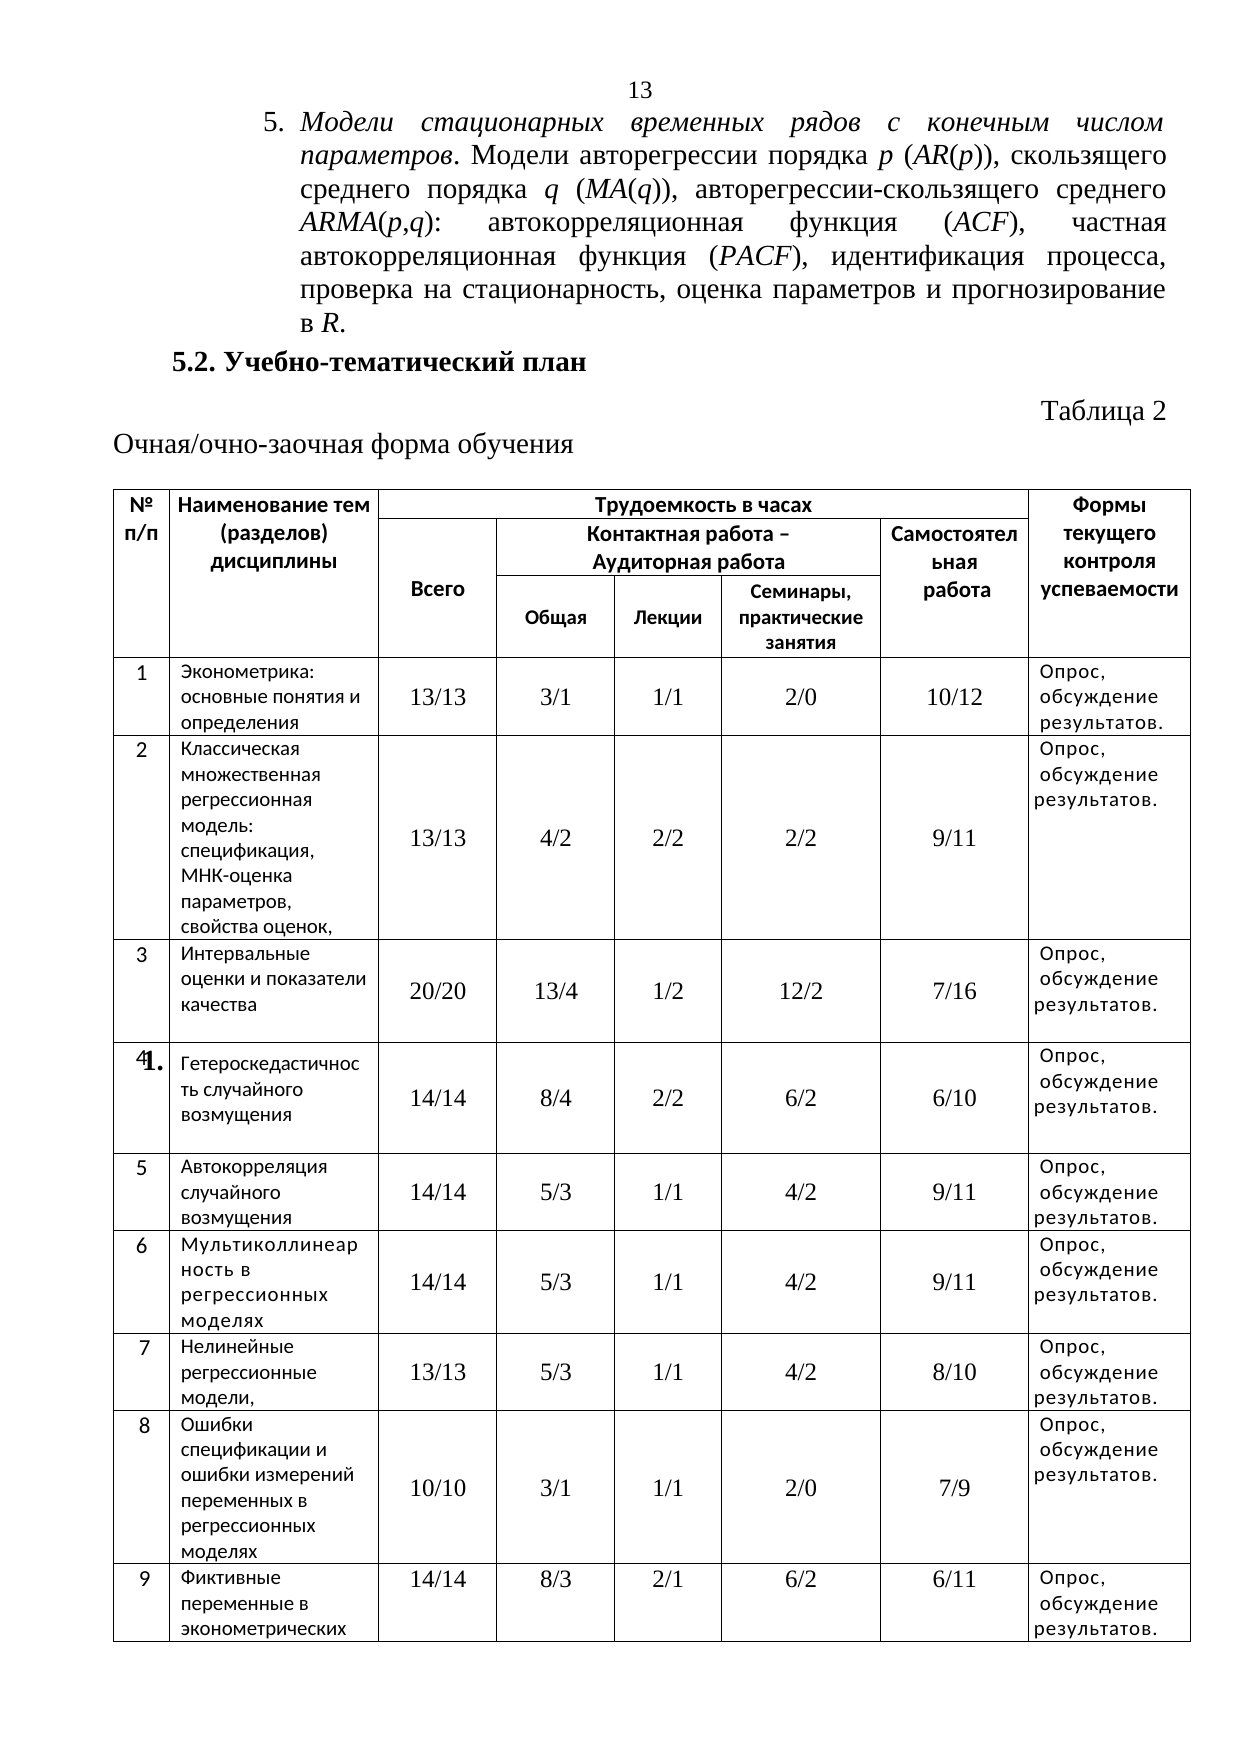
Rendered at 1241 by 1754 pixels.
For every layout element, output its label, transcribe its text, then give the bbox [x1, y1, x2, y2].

table_cell 4/2 [722, 1334, 880, 1410]
table_cell 13/13 [379, 1334, 496, 1410]
table_cell 4/2 [722, 1231, 880, 1332]
table_cell 2/2 [722, 736, 880, 939]
table_cell Опрос, обсуждение результатов. [1029, 658, 1190, 734]
table_cell Общая [497, 576, 614, 657]
table_cell 3 [114, 940, 169, 1042]
table_cell 2 [114, 736, 169, 939]
table_cell Мультиколлинеарность в регрессионных моделях [170, 1231, 378, 1332]
text 5.2. Учебно-тематический план [113, 344, 1167, 378]
table_cell Лекции [615, 576, 721, 657]
table_cell Опрос, обсуждение результатов. [1029, 1334, 1190, 1410]
table_cell Интервальные оценки и показатели качества [170, 940, 378, 1042]
table_cell Автокорреляция случайного возмущения [170, 1154, 378, 1230]
table_cell Эконометрика: основные понятия и определения [170, 658, 378, 734]
table_cell 4/2 [722, 1154, 880, 1230]
table_cell 2/1 [615, 1564, 721, 1641]
table_cell Опрос, обсуждение результатов. [1029, 940, 1190, 1042]
table_cell Опрос, обсуждение результатов. [1029, 736, 1190, 939]
table_cell 9/11 [881, 1231, 1028, 1332]
table_cell 1 [114, 658, 169, 734]
table_cell 5/3 [497, 1231, 614, 1332]
table_cell Всего [379, 519, 496, 657]
table_cell Опрос, обсуждение результатов. [1029, 1154, 1190, 1230]
table_cell 7/16 [881, 940, 1028, 1042]
text Очная/очно-заочная форма обучения [113, 427, 1167, 460]
table_cell Нелинейные регрессионные модели, [170, 1334, 378, 1410]
table_cell 4 [114, 1043, 169, 1152]
table_cell 13/13 [379, 736, 496, 939]
table_cell 4/2 [497, 736, 614, 939]
table_cell 8/4 [497, 1043, 614, 1152]
table_cell 13/13 [379, 658, 496, 734]
table_cell 14/14 [379, 1231, 496, 1332]
table_cell 12/2 [722, 940, 880, 1042]
table_cell 14/14 [379, 1564, 496, 1641]
table_cell Опрос, обсуждение результатов. [1029, 1231, 1190, 1332]
table_cell 9 [114, 1564, 169, 1641]
table_cell 7 [114, 1334, 169, 1410]
text Таблица 2 [113, 393, 1167, 427]
table_cell 3/1 [497, 1411, 614, 1563]
table_cell Гетероскедастичность случайного возмущения [170, 1043, 378, 1152]
table_cell 8 [114, 1411, 169, 1563]
table_cell Опрос, обсуждение результатов. [1029, 1043, 1190, 1152]
table_header № п/п [114, 490, 169, 657]
list Модели стационарных временных рядов с конечным числом параметров. Модели авторегрессии порядка p (AR(p)), скользящего среднего порядка q (МА(q)), авторегрессии-скользящего среднего ARМА(p,q): автокорреляционная функция (ACF), частная автокорреляционная функция (PACF), идентификация процесса, проверка на стационарность, оценка параметров и прогнозирование в R. [263, 104, 1167, 338]
table_cell 5/3 [497, 1154, 614, 1230]
table_cell Опрос, обсуждение результатов. [1029, 1411, 1190, 1563]
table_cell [1029, 1564, 1190, 1641]
table_cell Семинары, практические занятия [722, 576, 880, 657]
table_cell 2/2 [615, 1043, 721, 1152]
table_cell Ошибки спецификации и ошибки измерений переменных в регрессионных моделях [170, 1411, 378, 1563]
table_cell 9/11 [881, 736, 1028, 939]
table_cell 10/10 [379, 1411, 496, 1563]
table_cell 1/1 [615, 1154, 721, 1230]
table_cell 1/1 [615, 658, 721, 734]
table_cell 6/2 [722, 1043, 880, 1152]
table_cell 6 [114, 1231, 169, 1332]
table_cell Самостоятельная работа [881, 519, 1028, 657]
table_cell 14/14 [379, 1043, 496, 1152]
table_cell 2/2 [615, 736, 721, 939]
table_cell 6/11 [881, 1564, 1028, 1641]
table_cell 1/1 [615, 1334, 721, 1410]
table_cell Классическая множественная регрессионная модель: спецификация, МНК-оценка параметров, свойства оценок, [170, 736, 378, 939]
table_cell 8/10 [881, 1334, 1028, 1410]
table_header Наименование тем (разделов) дисциплины [170, 490, 378, 657]
table_cell 13/4 [497, 940, 614, 1042]
table_cell 6/10 [881, 1043, 1028, 1152]
table_cell 9/11 [881, 1154, 1028, 1230]
table_header Трудоемкость в часах [379, 490, 1028, 518]
table_cell 20/20 [379, 940, 496, 1042]
table_cell 8/3 [497, 1564, 614, 1641]
table_header Формы текущего контроля успеваемости [1029, 490, 1190, 657]
table_cell 6/2 [722, 1564, 880, 1641]
table_cell 1/1 [615, 1231, 721, 1332]
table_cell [170, 1564, 378, 1641]
table_cell 2/0 [722, 1411, 880, 1563]
table_cell 2/0 [722, 658, 880, 734]
table_cell 14/14 [379, 1154, 496, 1230]
table_cell 1/1 [615, 1411, 721, 1563]
table_cell 3/1 [497, 658, 614, 734]
table_cell 10/12 [881, 658, 1028, 734]
table_cell 5 [114, 1154, 169, 1230]
table_cell Контактная работа – Аудиторная работа [497, 519, 880, 575]
table_cell 5/3 [497, 1334, 614, 1410]
table_cell 1/2 [615, 940, 721, 1042]
table_cell 7/9 [881, 1411, 1028, 1563]
